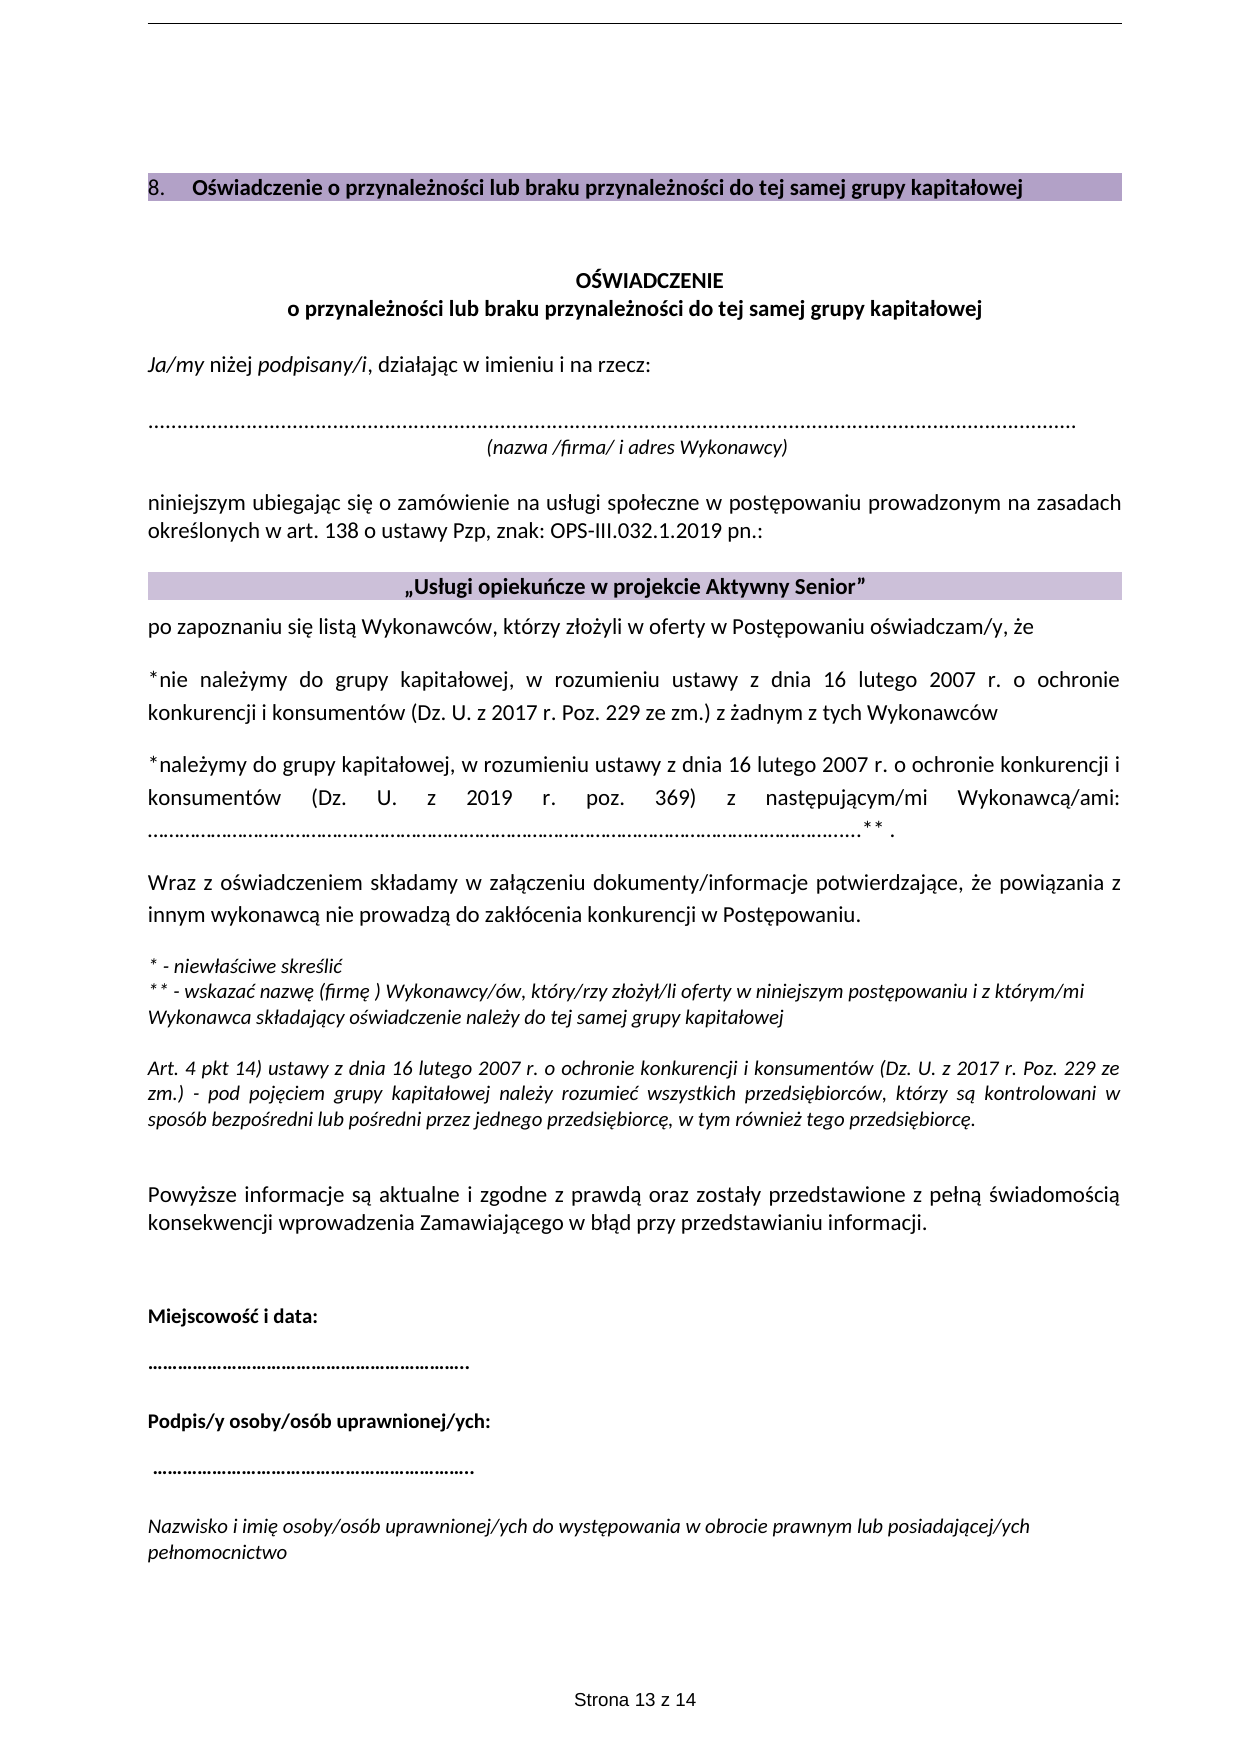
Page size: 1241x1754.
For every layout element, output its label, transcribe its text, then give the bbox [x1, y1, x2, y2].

text ……………………………………………………….. [148, 1349, 1122, 1375]
text ** - wskazać nazwę (firmę ) Wykonawcy/ów, który/rzy złożył/li oferty w niniejszym postępowaniu i z którym/mi Wykonawca składający oświadczenie należy do tej samej grupy kapitałowej [148, 979, 1122, 1029]
text Powyższe informacje są aktualne i zgodne z prawdą oraz zostały przedstawione z pełną świadomością konsekwencji wprowadzenia Zamawiającego w błąd przy przedstawianiu informacji. [148, 1180, 1122, 1236]
text (nazwa /firma/ i adres Wykonawcy) [148, 434, 1122, 460]
text po zapoznaniu się listą Wykonawców, którzy złożyli w oferty w Postępowaniu oświadczam/y, że [148, 612, 1122, 640]
text Miejscowość i data: [148, 1303, 1122, 1328]
text Ja/my niżej podpisany/i, działając w imieniu i na rzecz: [148, 350, 1122, 378]
text Art. 4 pkt 14) ustawy z dnia 16 lutego 2007 r. o ochronie konkurencji i konsumentów (Dz. U. z 2017 r. Poz. 229 ze zm.) - pod pojęciem grupy kapitałowej należy rozumieć wszystkich przedsiębiorców, którzy są kontrolowani w sposób bezpośredni lub pośredni przez jednego przedsiębiorcę, w tym również tego przedsiębiorcę. [148, 1055, 1122, 1131]
text niniejszym ubiegając się o zamówienie na usługi społeczne w postępowaniu prowadzonym na zasadach określonych w art. 138 o ustawy Pzp, znak: OPS-III.032.1.2019 pn.: [148, 488, 1122, 544]
text ……………………………………………………….. [148, 1454, 1122, 1480]
subtitle Oświadczenie o przynależności lub braku przynależności do tej samej grupy kapitałowej [148, 173, 1122, 201]
text OŚWIADCZENIE [148, 266, 1122, 294]
text * - niewłaściwe skreślić [148, 953, 1122, 979]
text ................................................................................................................................................................. [148, 406, 1122, 434]
text Nazwisko i imię osoby/osób uprawnionej/ych do występowania w obrocie prawnym lub posiadającej/ych pełnomocnictwo [148, 1513, 1122, 1564]
text Podpis/y osoby/osób uprawnionej/ych: [148, 1408, 1122, 1434]
text o przynależności lub braku przynależności do tej samej grupy kapitałowej [148, 294, 1122, 322]
text „Usługi opiekuńcze w projekcie Aktywny Senior” [148, 572, 1122, 600]
text Wraz z oświadczeniem składamy w załączeniu dokumenty/informacje potwierdzające, że powiązania z innym wykonawcą nie prowadzą do zakłócenia konkurencji w Postępowaniu. [148, 868, 1122, 928]
text *należymy do grupy kapitałowej, w rozumieniu ustawy z dnia 16 lutego 2007 r. o ochronie konkurencji i konsumentów (Dz. U. z 2019 r. poz. 369) z następującym/mi Wykonawcą/ami: …………………………………………………………………………………………………………………......** . [148, 751, 1122, 843]
text *nie należymy do grupy kapitałowej, w rozumieniu ustawy z dnia 16 lutego 2007 r. o ochronie konkurencji i konsumentów (Dz. U. z 2017 r. Poz. 229 ze zm.) z żadnym z tych Wykonawców [148, 665, 1122, 726]
